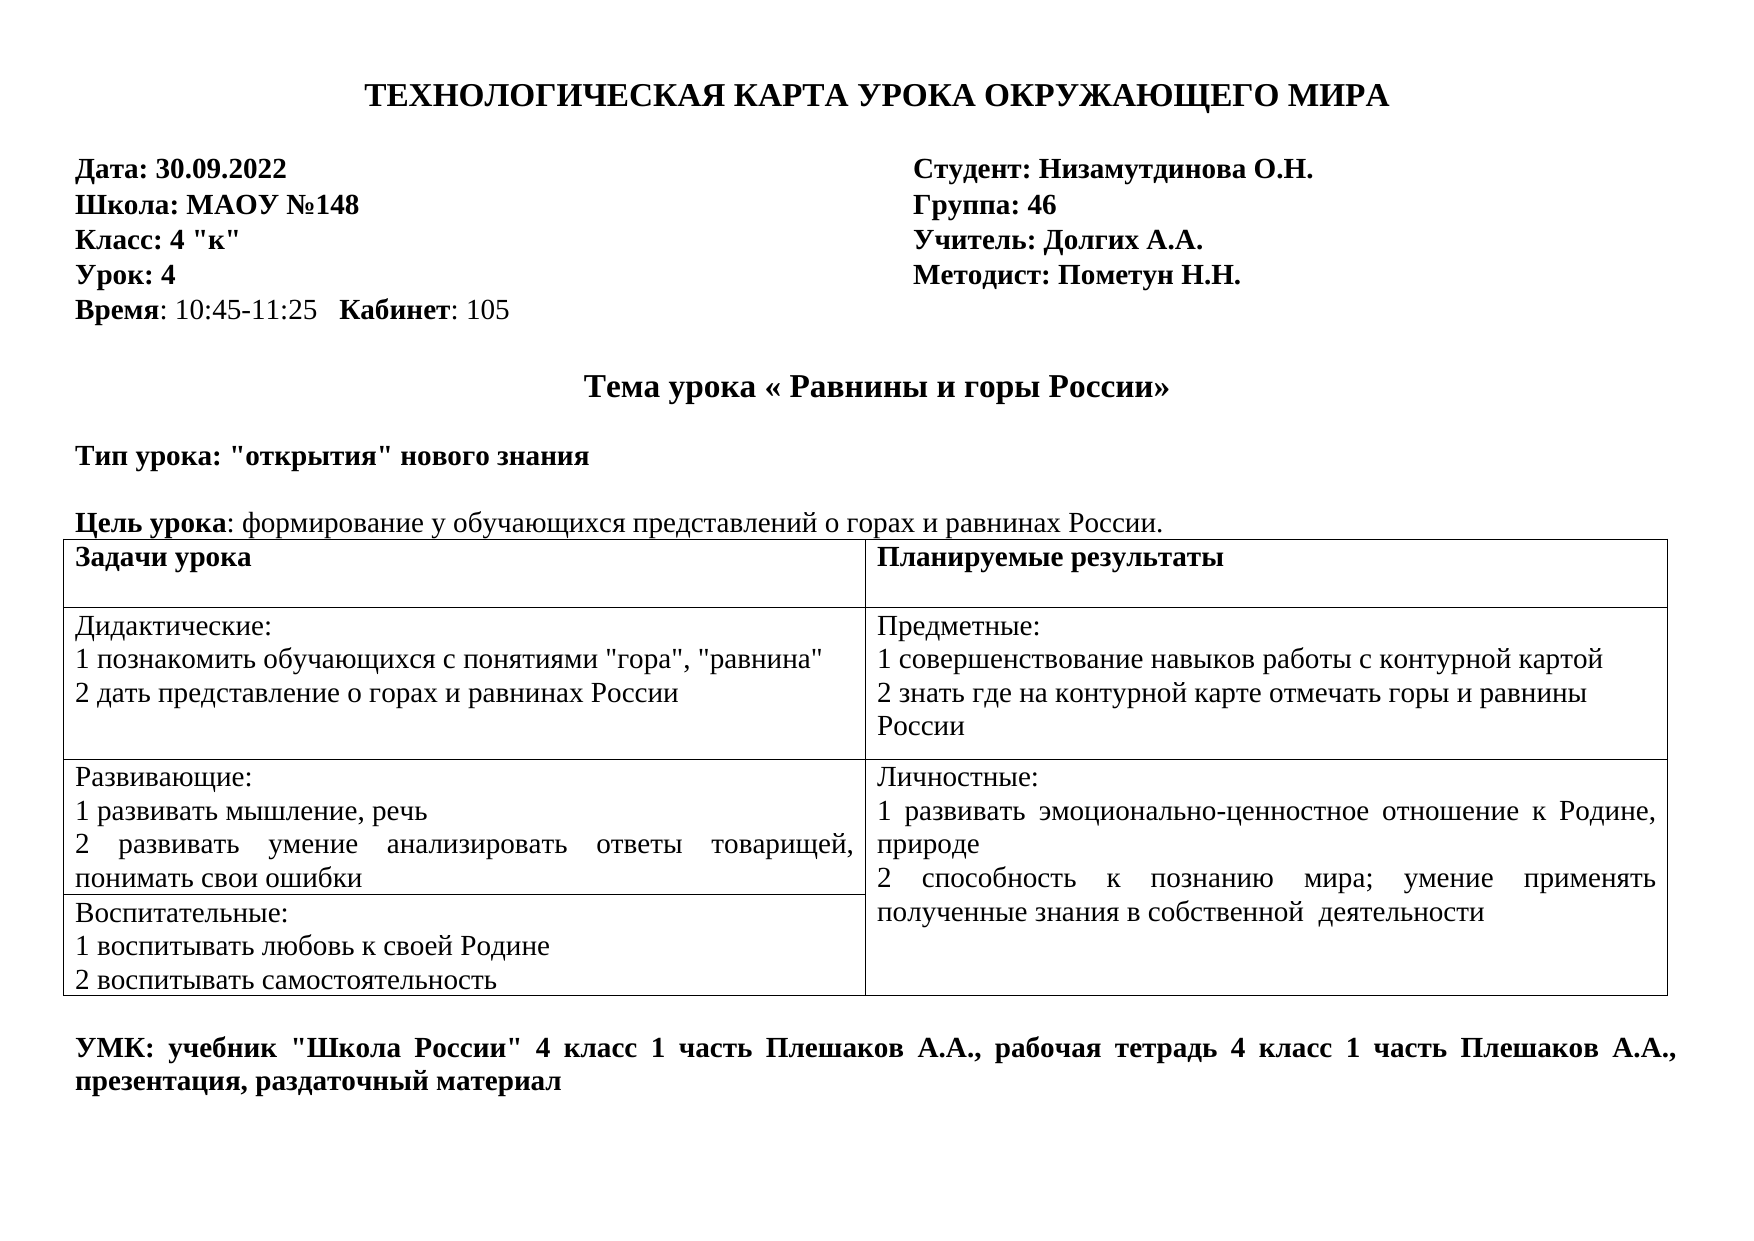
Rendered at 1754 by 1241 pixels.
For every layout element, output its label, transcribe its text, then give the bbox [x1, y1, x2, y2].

text УМК: учебник "Школа России" 4 класс 1 часть Плешаков А.А., рабочая тетрадь 4 класс 1 часть Плешаков А.А., презентация, раздаточный материал [75, 1030, 1679, 1097]
table_header Дата: 30.09.2022 Школа: МАОУ №148 Класс: 4 "к" Урок: 4 Время: 10:45-11:25 Кабинет: 105 [64, 152, 902, 328]
table_cell Личностные: 1 развивать эмоционально-ценностное отношение к Родине, природе 2 способность к познанию мира; умение применять полученные знания в собственной деятельности [866, 760, 1667, 995]
table_cell Развивающие: 1 развивать мышление, речь 2 развивать умение анализировать ответы товарищей, понимать свои ошибки [64, 760, 865, 894]
table_cell Воспитательные: 1 воспитывать любовь к своей Родине 2 воспитывать самостоятельность [64, 895, 865, 995]
table_header Студент: Низамутдинова О.Н. Группа: 46 Учитель: Долгих А.А. Методист: Пометун Н.Н. [902, 152, 1625, 328]
table_cell Дидактические: 1 познакомить обучающихся с понятиями "гора", "равнина" 2 дать представление о горах и равнинах России [64, 608, 865, 758]
text ТЕХНОЛОГИЧЕСКАЯ КАРТА УРОКА ОКРУЖАЮЩЕГО МИРА [75, 75, 1679, 113]
text Тип урока: "открытия" нового знания [75, 438, 1679, 471]
text Тема урока « Равнины и горы России» [75, 366, 1679, 404]
text Цель урока: формирование у обучающихся представлений о горах и равнинах России. [75, 505, 1679, 538]
table_header Планируемые результаты [866, 540, 1667, 607]
table_header Задачи урока [64, 540, 865, 607]
table_cell Предметные: 1 совершенствование навыков работы с контурной картой 2 знать где на контурной карте отмечать горы и равнины России [866, 608, 1667, 758]
